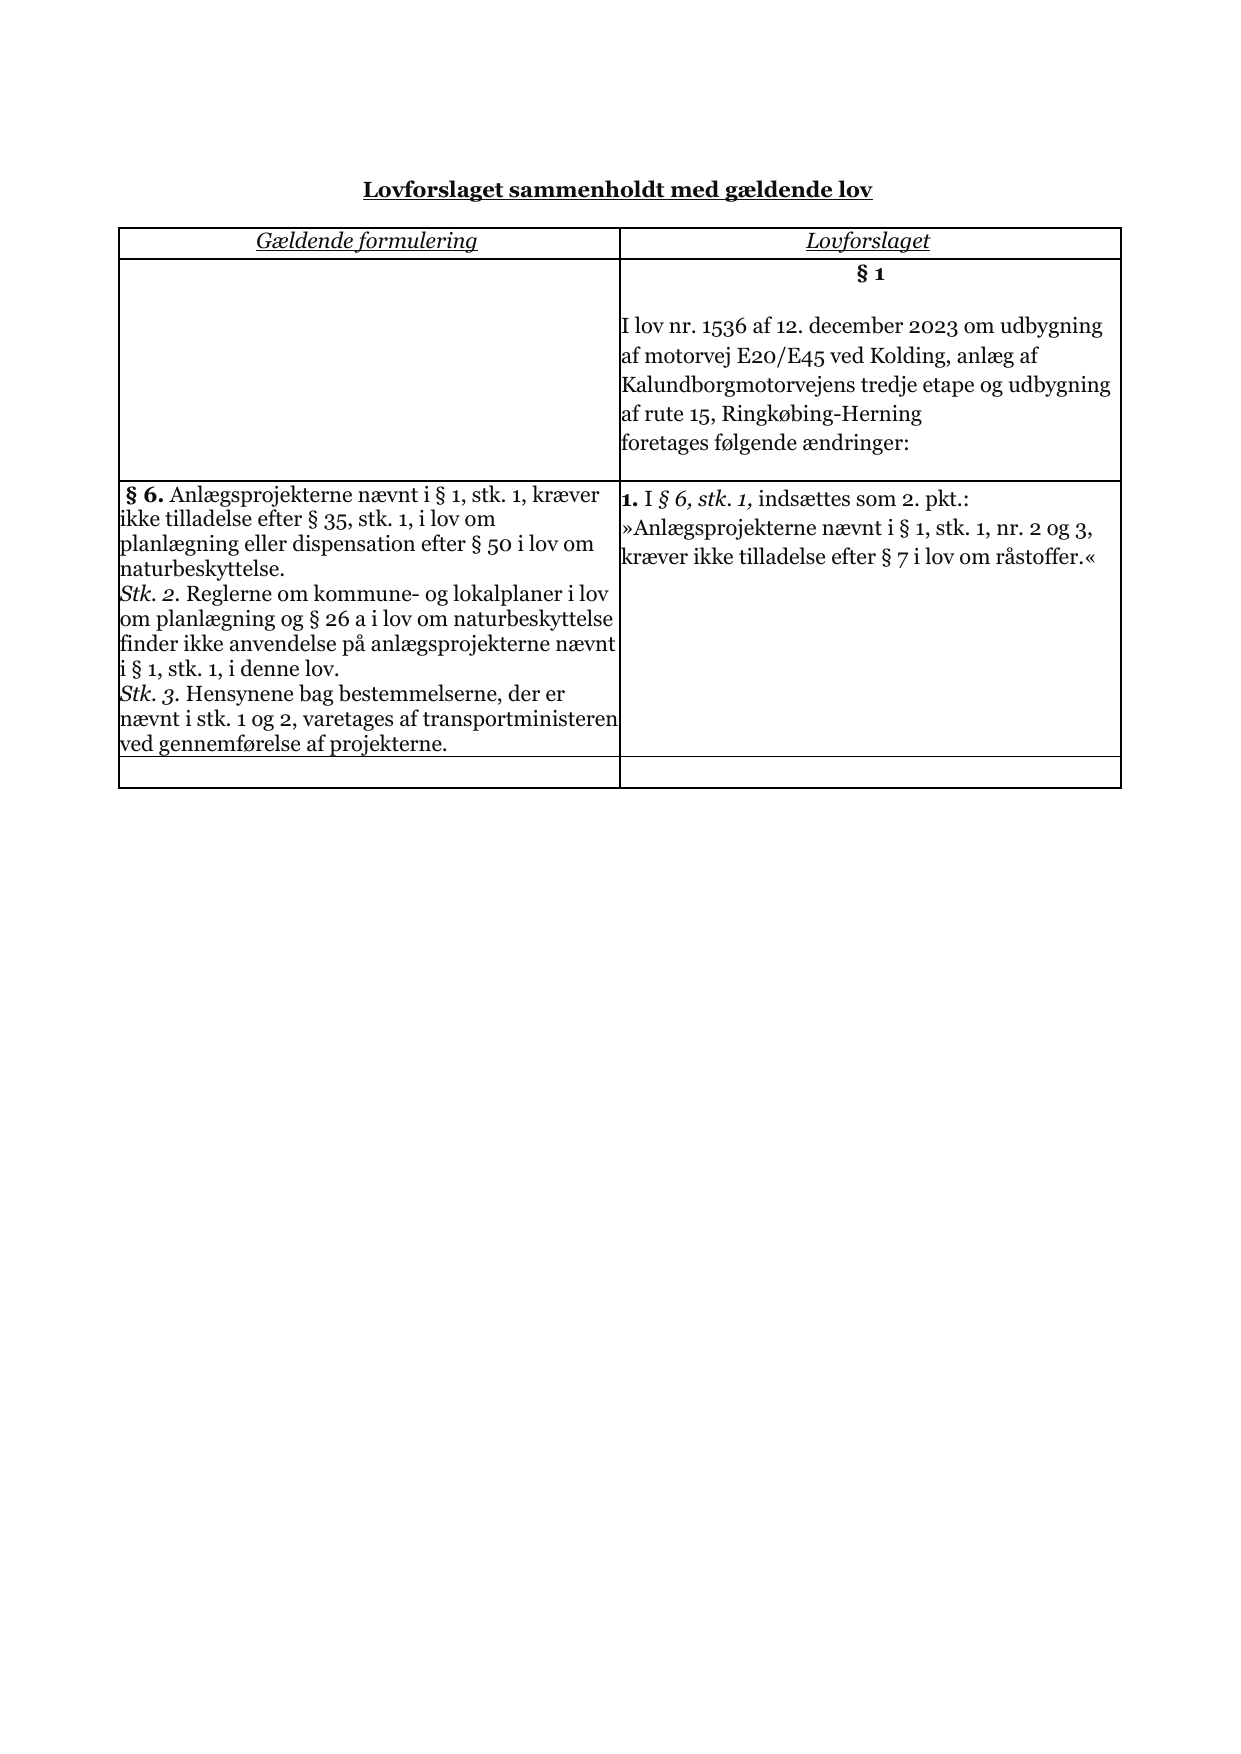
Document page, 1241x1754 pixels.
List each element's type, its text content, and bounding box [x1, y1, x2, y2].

table_cell [120, 260, 619, 480]
text Lovforslaget sammenholdt med gældende lov [118, 177, 1122, 202]
table_cell [120, 757, 619, 787]
table_cell 1. I § 6, stk. 1, indsættes som 2. pkt.: »Anlægsprojekterne nævnt i § 1, stk. 1, nr. 2 og 3, kræver ikke tilladelse efter § 7 i lov om råstoffer.« [621, 482, 1120, 756]
table_header Lovforslaget [621, 229, 1120, 258]
table_header Gældende formulering [120, 229, 619, 258]
table_cell § 6. Anlægsprojekterne nævnt i § 1, stk. 1, kræver ikke tilladelse efter § 35, stk. 1, i lov om planlægning eller dispensation efter § 50 i lov om naturbeskyttelse. Stk. 2. Reglerne om kommune- og lokalplaner i lov om planlægning og § 26 a i lov om naturbeskyttelse finder ikke anvendelse på anlægsprojekterne nævnt i § 1, stk. 1, i denne lov. Stk. 3. Hensynene bag bestemmelserne, der er nævnt i stk. 1 og 2, varetages af transportministeren ved gennemførelse af projekterne. [120, 482, 619, 756]
table_cell § 1 I lov nr. 1536 af 12. december 2023 om udbygning af motorvej E20/E45 ved Kolding, anlæg af Kalundborgmotorvejens tredje etape og udbygning af rute 15, Ringkøbing-Herning foretages følgende ændringer: [621, 260, 1120, 480]
table_cell [621, 757, 1120, 787]
